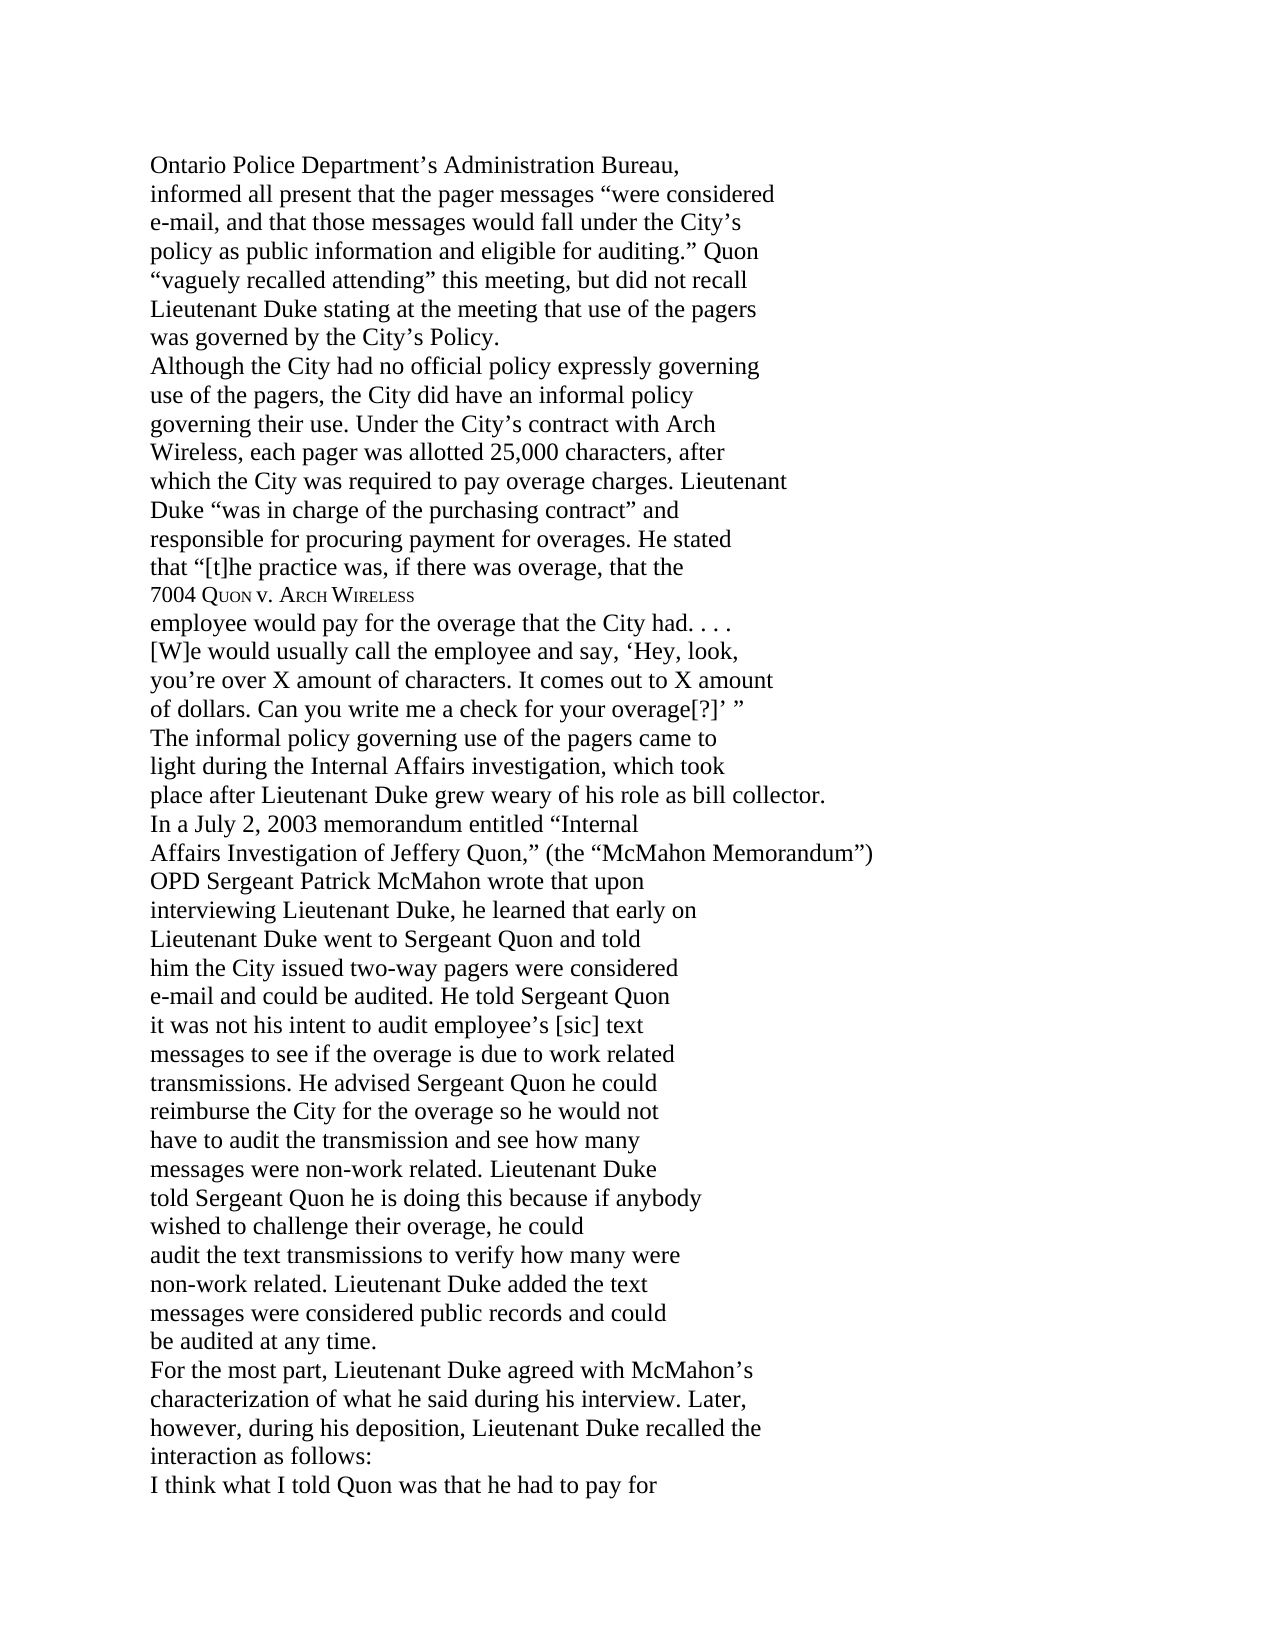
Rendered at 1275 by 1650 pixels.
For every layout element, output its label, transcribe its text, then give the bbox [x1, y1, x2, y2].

text it was not his intent to audit employee’s [sic] text [150, 1010, 1125, 1039]
text 7004 QUON v. ARCH WIRELESS [150, 581, 1125, 608]
text employee would pay for the overage that the City had. . . . [150, 608, 1125, 636]
text characterization of what he said during his interview. Later, [150, 1384, 1125, 1413]
text Although the City had no official policy expressly governing [150, 351, 1125, 380]
text messages to see if the overage is due to work related [150, 1039, 1125, 1068]
text Ontario Police Department’s Administration Bureau, [150, 150, 1125, 179]
text reimburse the City for the overage so he would not [150, 1096, 1125, 1125]
text [W]e would usually call the employee and say, ‘Hey, look, [150, 636, 1125, 665]
text responsible for procuring payment for overages. He stated [150, 524, 1125, 552]
text was governed by the City’s Policy. [150, 322, 1125, 351]
text e-mail, and that those messages would fall under the City’s [150, 207, 1125, 236]
text Lieutenant Duke went to Sergeant Quon and told [150, 924, 1125, 953]
text The informal policy governing use of the pagers came to [150, 723, 1125, 751]
text Duke “was in charge of the purchasing contract” and [150, 495, 1125, 524]
text messages were non-work related. Lieutenant Duke [150, 1154, 1125, 1183]
text transmissions. He advised Sergeant Quon he could [150, 1068, 1125, 1096]
text place after Lieutenant Duke grew weary of his role as bill collector. [150, 780, 1125, 809]
text that “[t]he practice was, if there was overage, that the [150, 552, 1125, 581]
text audit the text transmissions to verify how many were [150, 1240, 1125, 1269]
text of dollars. Can you write me a check for your overage[?]’ ” [150, 694, 1125, 723]
text Affairs Investigation of Jeffery Quon,” (the “McMahon Memorandum”) [150, 838, 1125, 866]
text interaction as follows: [150, 1441, 1125, 1470]
text non-work related. Lieutenant Duke added the text [150, 1269, 1125, 1298]
text OPD Sergeant Patrick McMahon wrote that upon [150, 866, 1125, 895]
text policy as public information and eligible for auditing.” Quon [150, 236, 1125, 265]
text wished to challenge their overage, he could [150, 1211, 1125, 1240]
text interviewing Lieutenant Duke, he learned that early on [150, 895, 1125, 924]
text Wireless, each pager was allotted 25,000 characters, after [150, 437, 1125, 466]
text which the City was required to pay overage charges. Lieutenant [150, 466, 1125, 495]
text him the City issued two-way pagers were considered [150, 953, 1125, 981]
text told Sergeant Quon he is doing this because if anybody [150, 1183, 1125, 1211]
text In a July 2, 2003 memorandum entitled “Internal [150, 809, 1125, 838]
text I think what I told Quon was that he had to pay for [150, 1470, 1125, 1499]
text governing their use. Under the City’s contract with Arch [150, 409, 1125, 437]
text For the most part, Lieutenant Duke agreed with McMahon’s [150, 1355, 1125, 1384]
text messages were considered public records and could [150, 1298, 1125, 1326]
text be audited at any time. [150, 1326, 1125, 1355]
text have to audit the transmission and see how many [150, 1125, 1125, 1154]
text “vaguely recalled attending” this meeting, but did not recall [150, 265, 1125, 294]
text however, during his deposition, Lieutenant Duke recalled the [150, 1413, 1125, 1441]
text use of the pagers, the City did have an informal policy [150, 380, 1125, 409]
text Lieutenant Duke stating at the meeting that use of the pagers [150, 294, 1125, 322]
text light during the Internal Affairs investigation, which took [150, 751, 1125, 780]
text e-mail and could be audited. He told Sergeant Quon [150, 981, 1125, 1010]
text informed all present that the pager messages “were considered [150, 179, 1125, 207]
text you’re over X amount of characters. It comes out to X amount [150, 665, 1125, 694]
